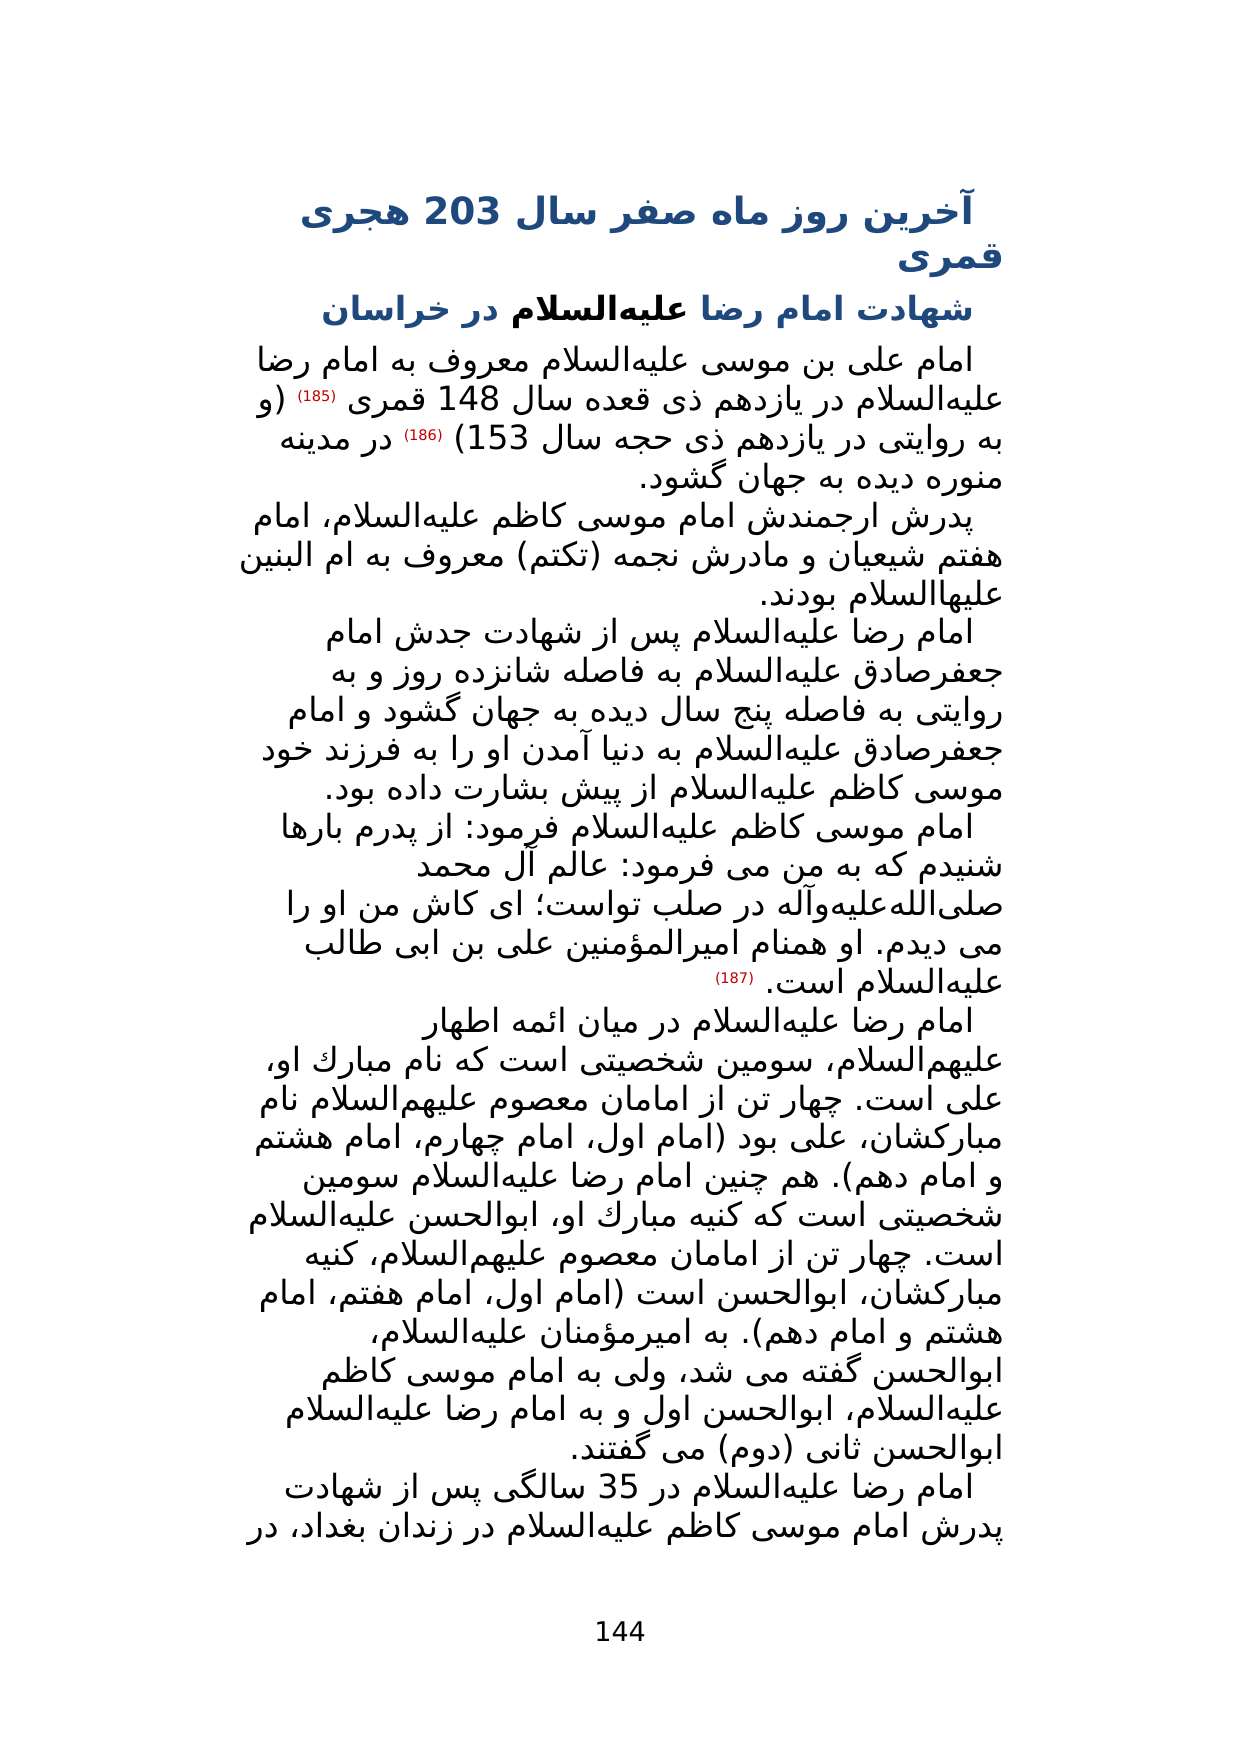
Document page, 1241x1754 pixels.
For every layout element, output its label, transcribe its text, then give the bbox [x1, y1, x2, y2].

text امام على بن موسى عليه‌السلام معروف به امام رضا عليه‌السلام در يازدهم ذى قعده سال 148 قمرى (185) (و به روايتى در يازدهم ذى حجه سال 153) (186) در مدينه منوره ديده به جهان گشود. [236, 341, 1004, 496]
subtitle آخرين روز ماه صفر سال 203 هجرى قمرى [236, 190, 1004, 277]
text پدرش ارجمندش امام موسى كاظم عليه‌السلام، امام هفتم شيعيان و مادرش نجمه (تكتم) معروف به ام البنين عليها‌السلام بودند. [236, 496, 1004, 613]
text امام رضا عليه‌السلام پس از شهادت جدش امام جعفرصادق عليه‌السلام به فاصله شانزده روز و به روايتى به فاصله پنج سال ديده به جهان گشود و امام جعفرصادق عليه‌السلام به دنيا آمدن او را به فرزند خود موسى كاظم عليه‌السلام از پيش بشارت داده بود. [236, 613, 1004, 807]
text امام رضا عليه‌السلام در ميان ائمه اطهار عليهم‌السلام، سومين شخصيتى است كه نام مبارك او، على است. چهار تن از امامان معصوم عليهم‌السلام نام مباركشان، على بود (امام اول، امام چهارم، امام هشتم و امام دهم). هم چنين امام رضا عليه‌السلام سومين شخصيتى است كه كنيه مبارك او، ابوالحسن عليه‌السلام است. چهار تن از امامان معصوم عليهم‌السلام، كنيه مباركشان، ابوالحسن است (امام اول، امام هفتم، امام هشتم و امام دهم). به اميرمؤمنان عليه‌السلام، ابوالحسن گفته مى شد، ولى به امام موسى كاظم عليه‌السلام، ابوالحسن اول و به امام رضا عليه‌السلام ابوالحسن ثانى (دوم) مى گفتند. [236, 1001, 1004, 1468]
text امام موسى كاظم عليه‌السلام فرمود: از پدرم بارها شنيدم كه به من مى فرمود: عالم آل محمد صلى‌الله‌عليه‌وآله در صلب تواست؛ اى كاش من او را مى ديدم. او همنام اميرالمؤمنين على بن ابى طالب عليه‌السلام است. (187) [236, 807, 1004, 1001]
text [236, 1468, 1004, 1545]
subtitle شهادت امام رضا عليه‌السلام در خراسان [236, 289, 1004, 328]
